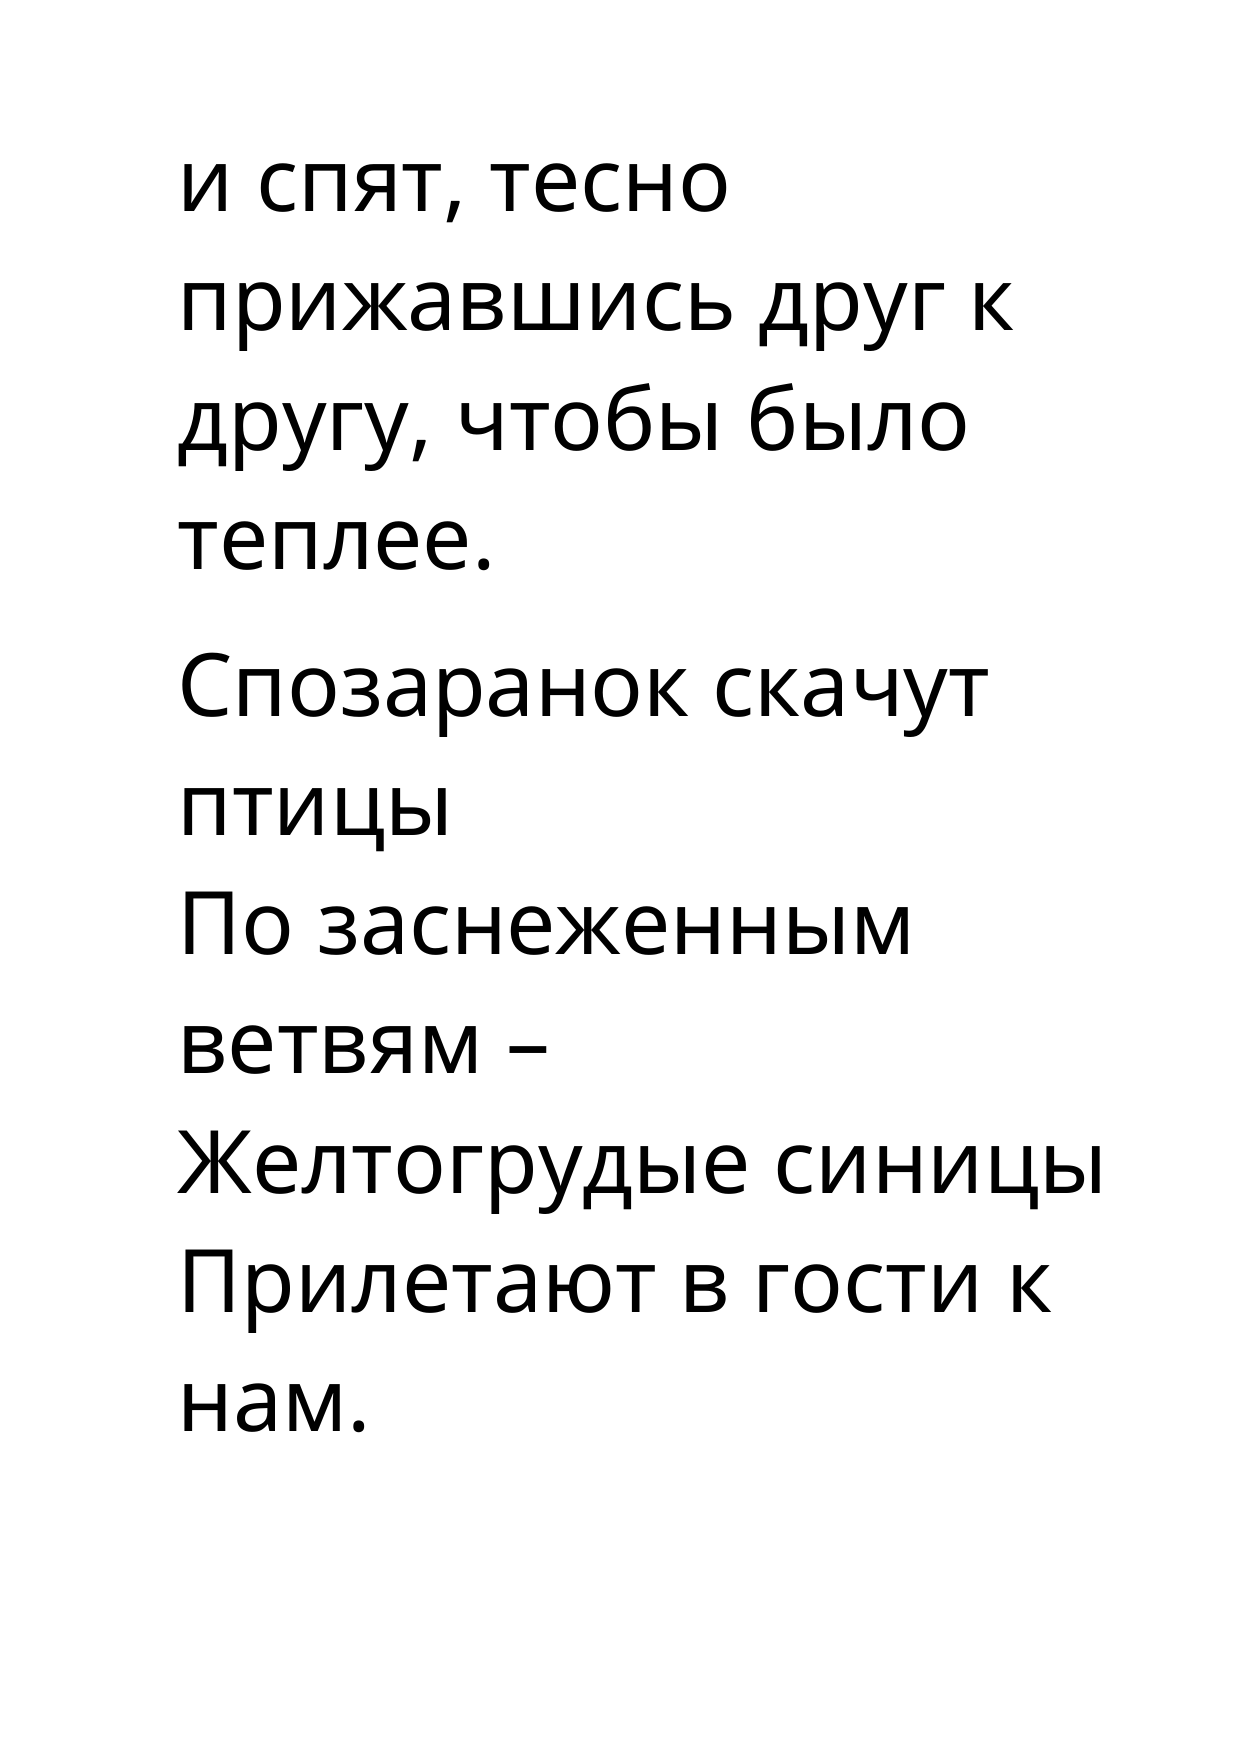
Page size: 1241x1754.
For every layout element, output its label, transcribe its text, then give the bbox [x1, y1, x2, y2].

text По заснеженным ветвям – [177, 861, 1152, 1099]
text и спят, тесно прижавшись друг к другу, чтобы было теплее. [177, 118, 1152, 595]
text Спозаранок скачут птицы [177, 623, 1152, 861]
text Желтогрудые синицы [177, 1099, 1152, 1219]
text Прилетают в гости к нам. [177, 1219, 1152, 1457]
